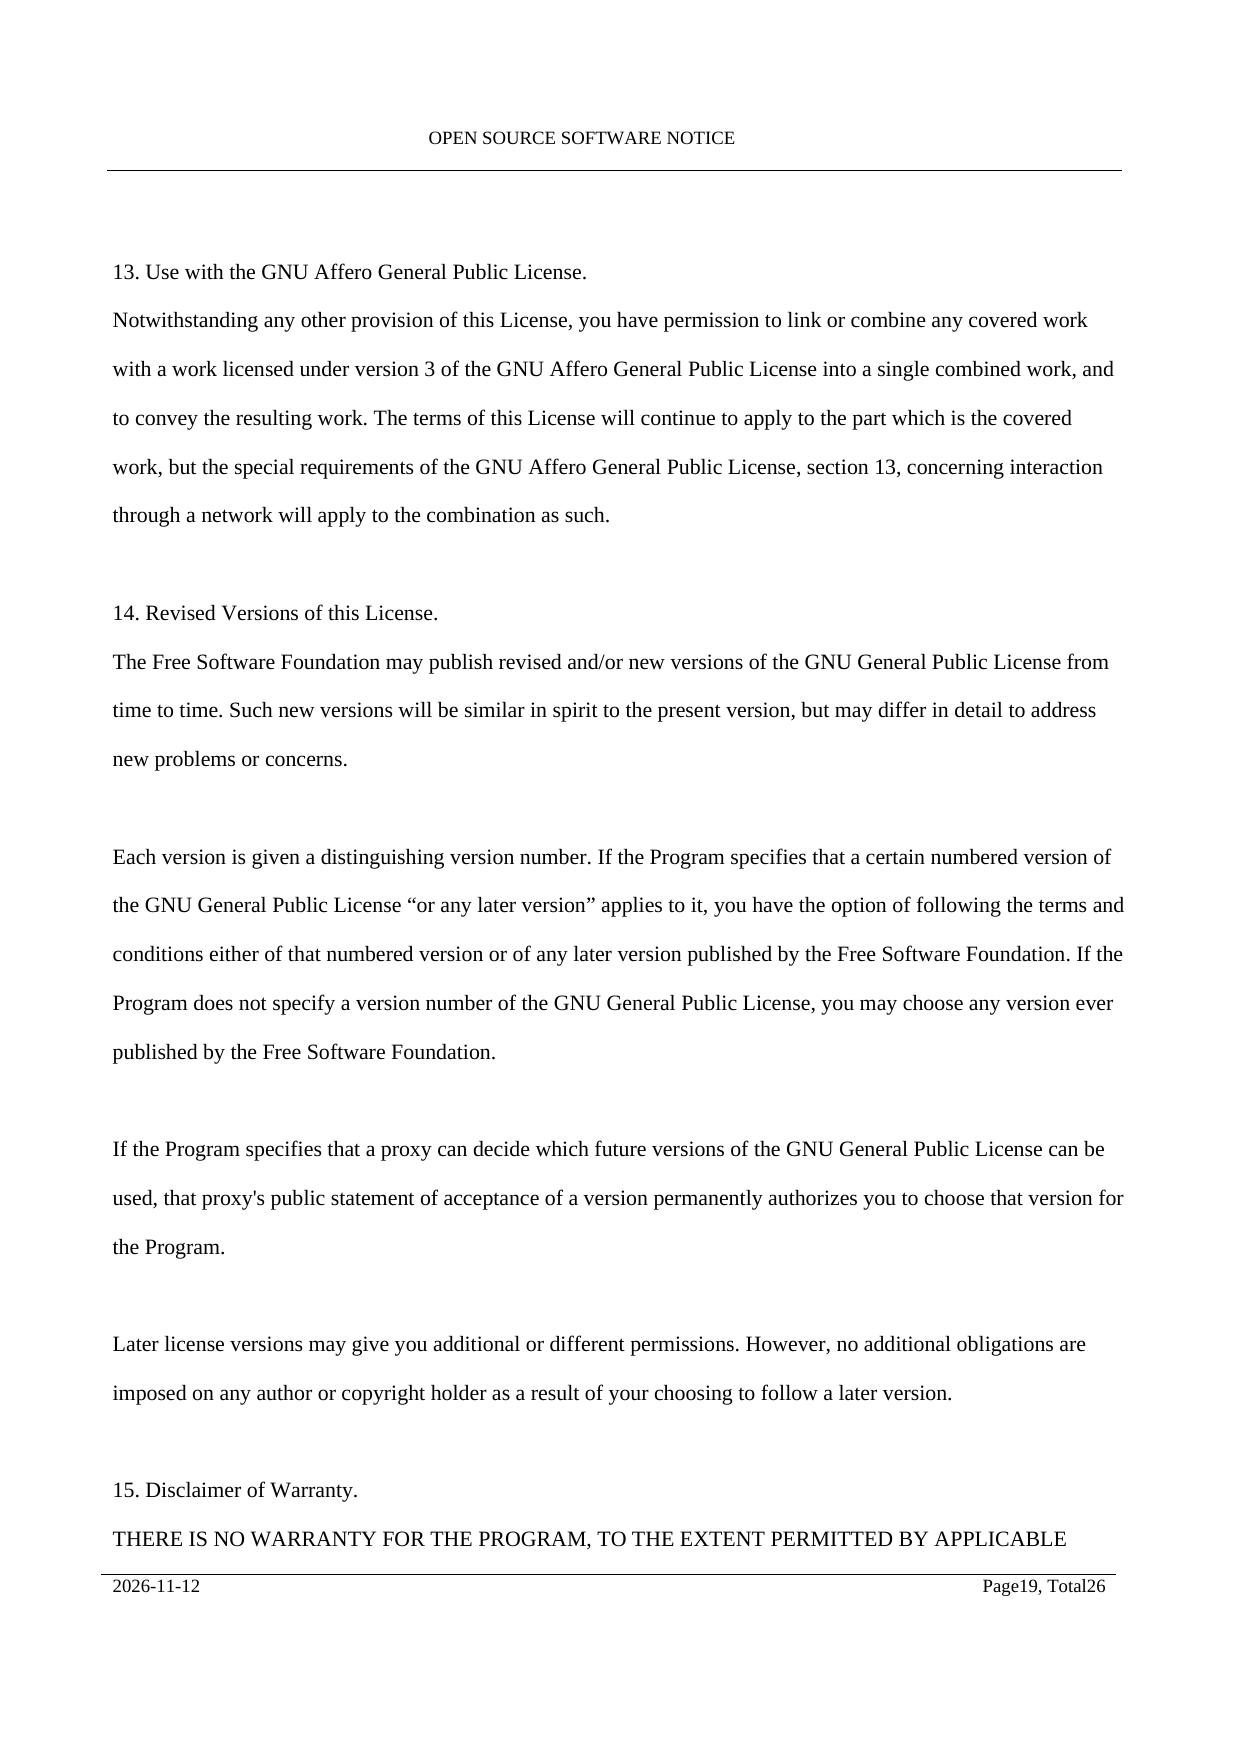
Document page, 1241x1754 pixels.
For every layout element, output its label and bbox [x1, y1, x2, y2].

text [112, 206, 1128, 1555]
